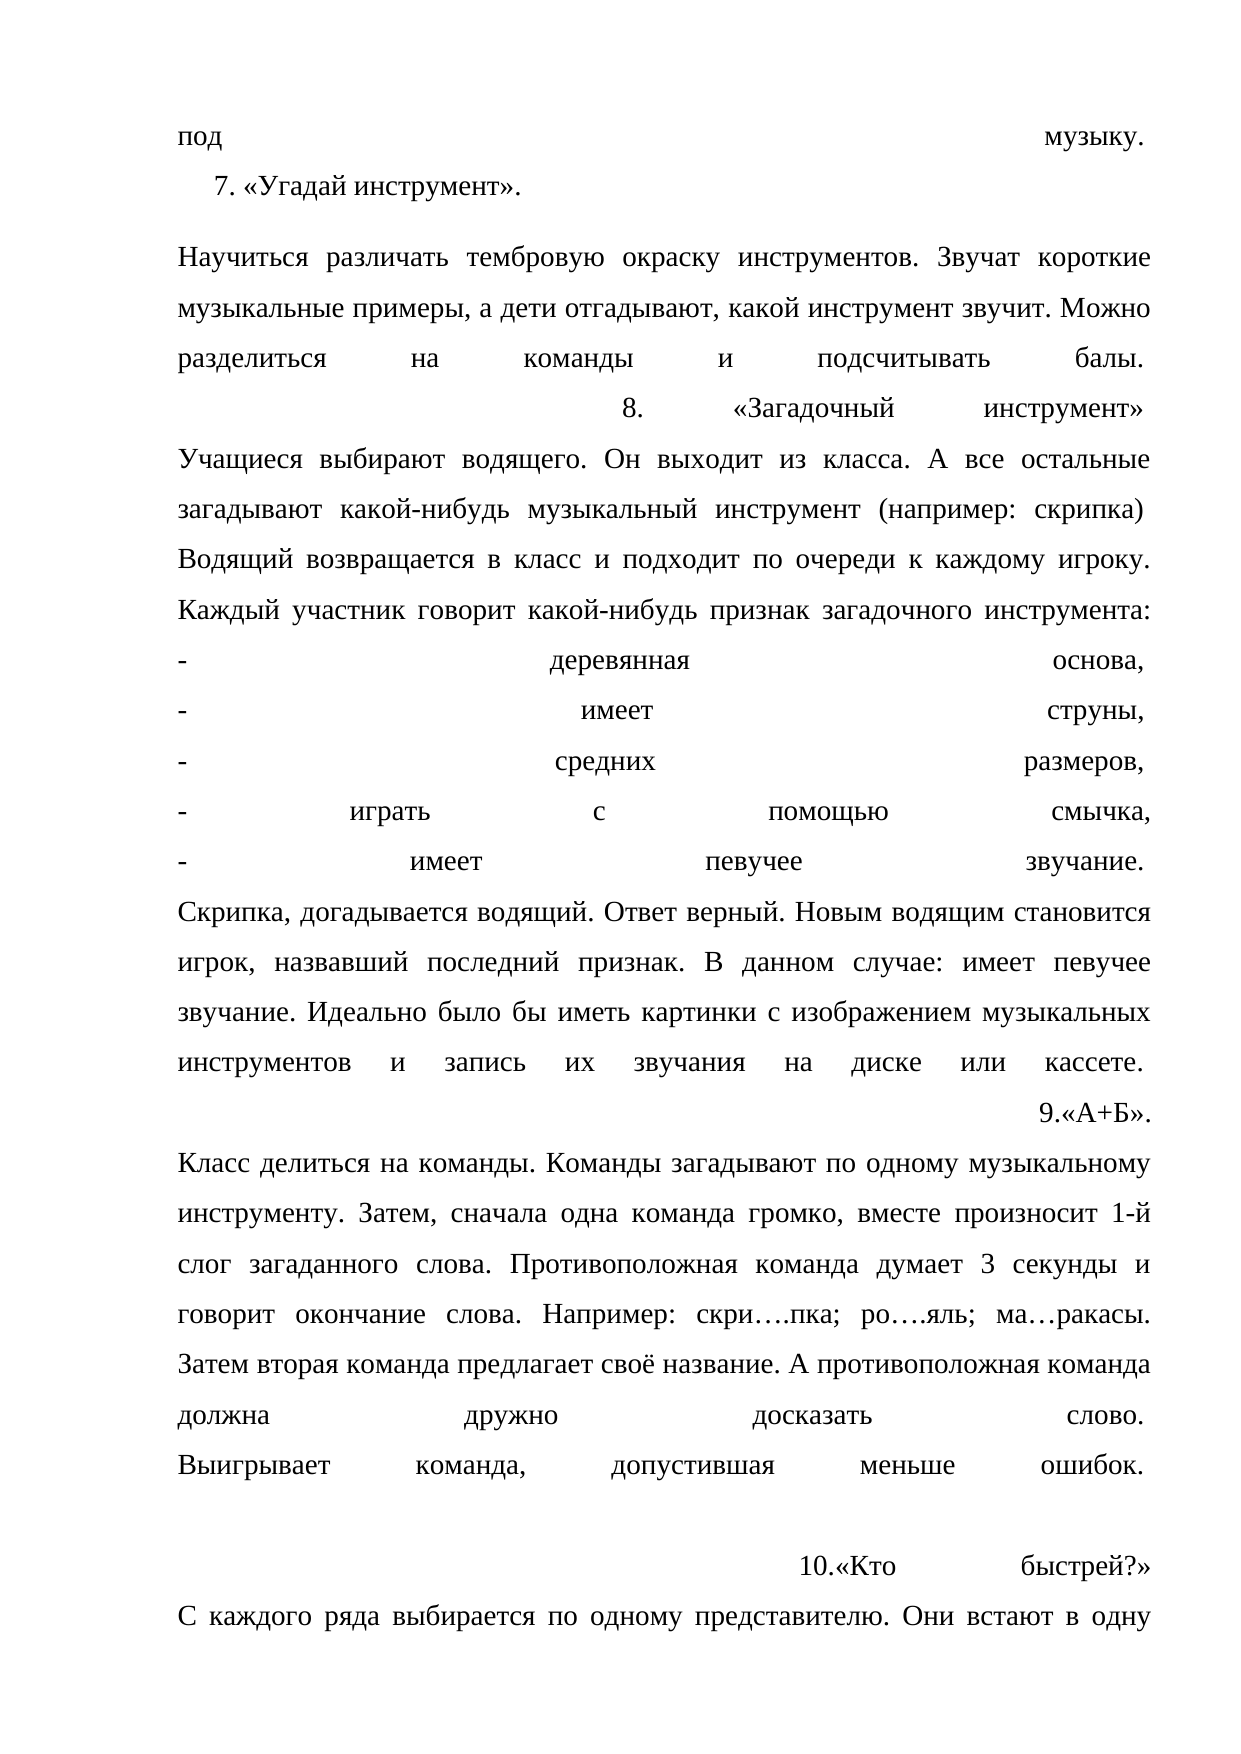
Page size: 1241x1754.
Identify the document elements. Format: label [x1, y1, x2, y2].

text [177, 239, 1152, 1632]
text [177, 118, 1152, 202]
